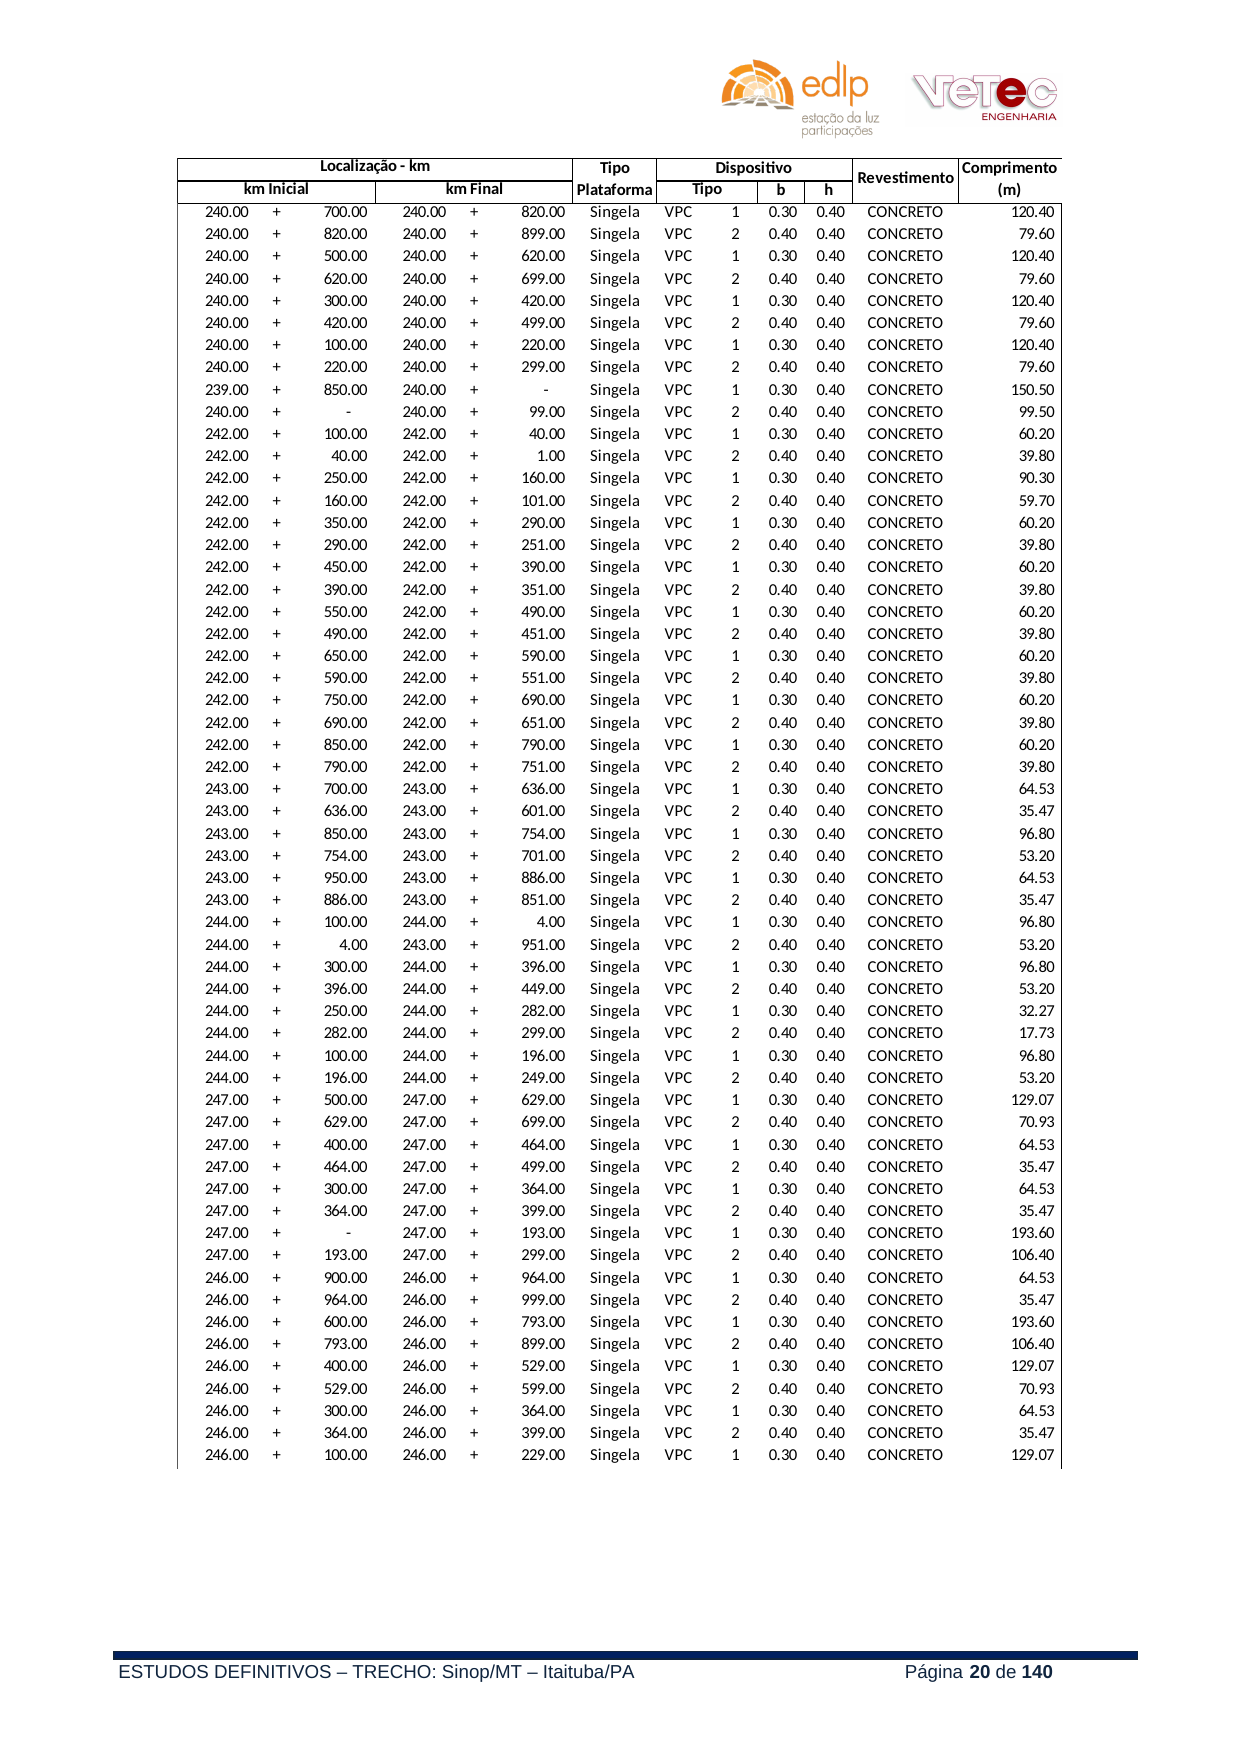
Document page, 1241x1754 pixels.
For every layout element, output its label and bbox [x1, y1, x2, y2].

picture [700, 27, 893, 158]
picture [904, 73, 1064, 127]
